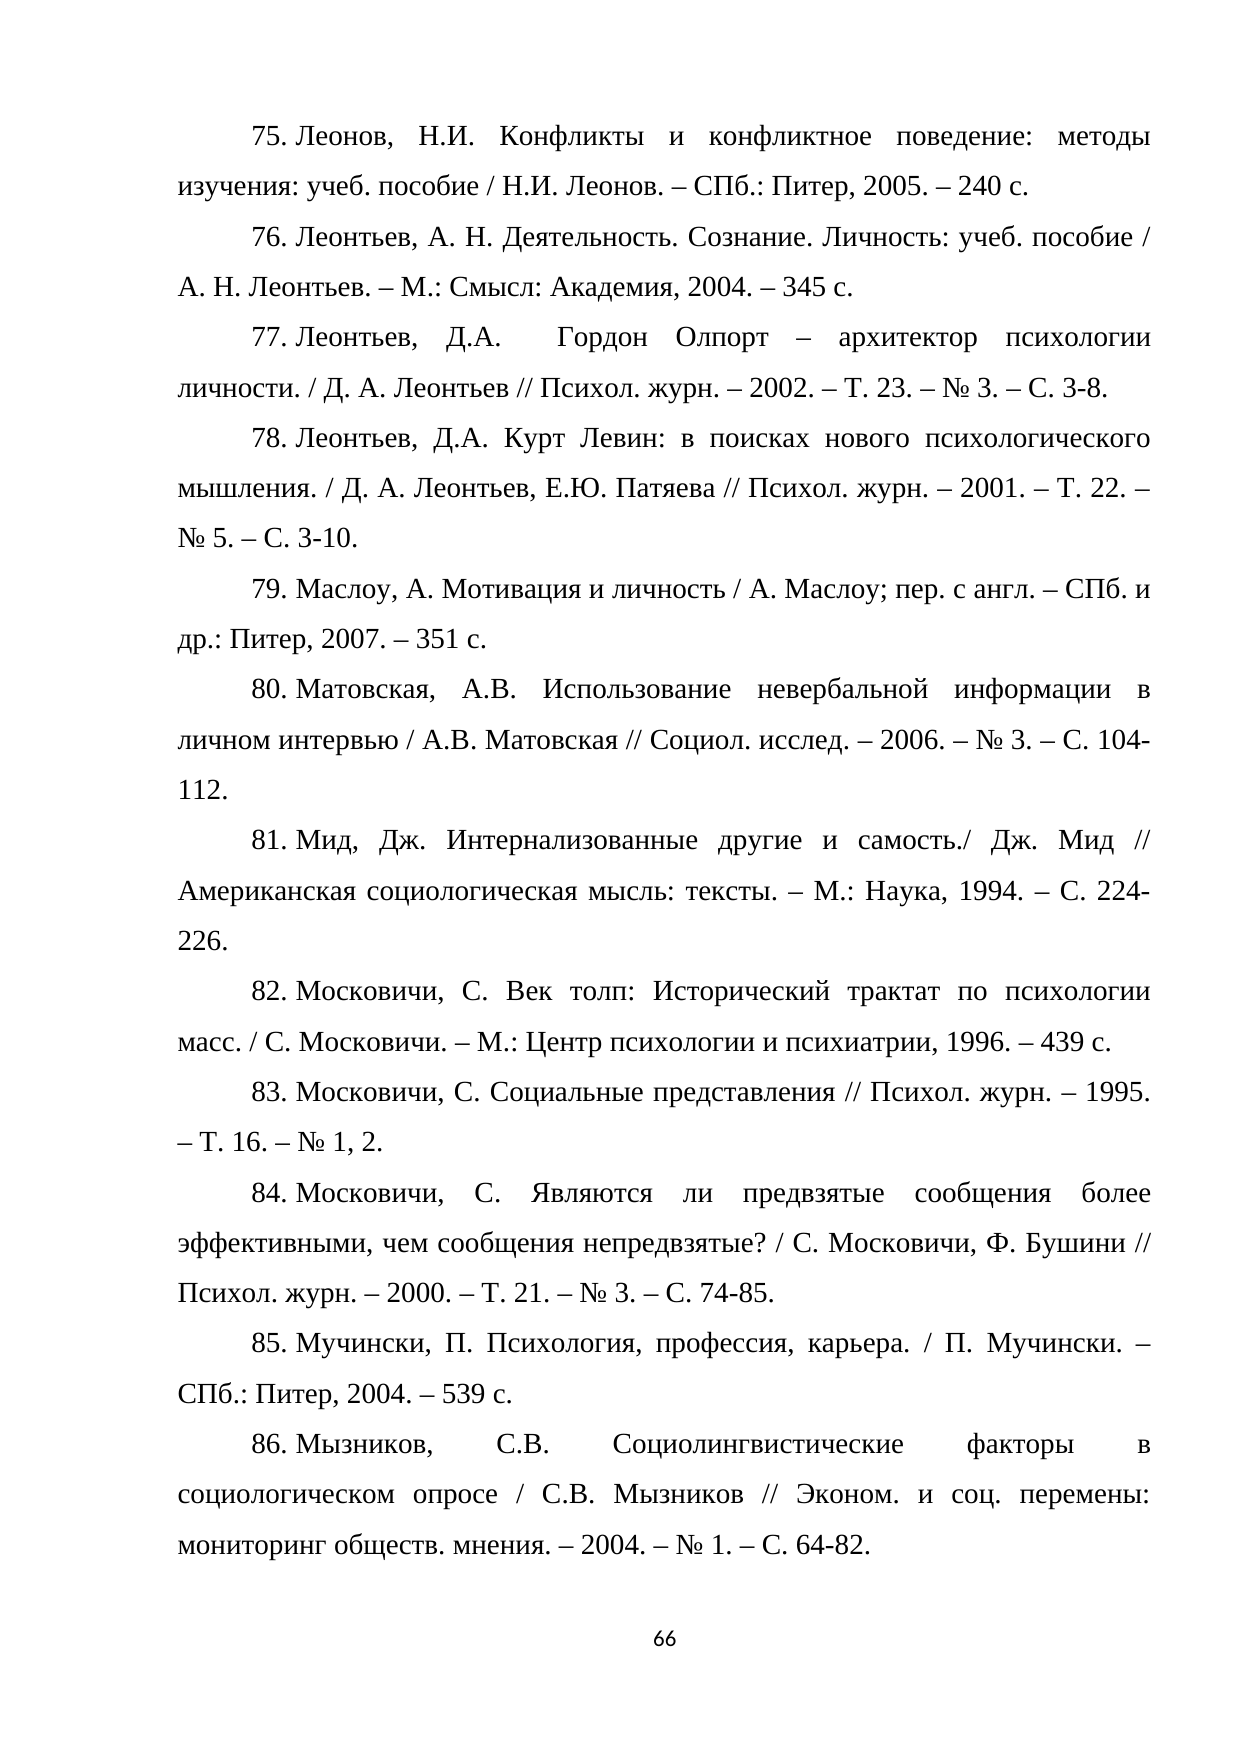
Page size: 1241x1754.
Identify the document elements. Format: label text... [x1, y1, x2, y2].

list Мучински, П. Психология, профессия, карьера. / П. Мучински. – СПб.: Питер, 2004. – 539 с. [177, 1326, 1152, 1409]
list Леонтьев, Д.А. Курт Левин: в поисках нового психологического мышления. / Д. А. Леонтьев, Е.Ю. Патяева // Психол. журн. – 2001. – Т. 22. – № 5. – С. 3-10. [177, 420, 1152, 554]
list Московичи, С. Являются ли предвзятые сообщения более эффективными, чем сообщения непредвзятые? / С. Московичи, Ф. Бушини // Психол. журн. – 2000. – Т. 21. – № 3. – С. 74-85. [177, 1175, 1152, 1309]
list Московичи, С. Социальные представления // Психол. журн. – 1995. – Т. 16. – № 1, 2. [177, 1074, 1152, 1158]
list Леонов, Н.И. Конфликты и конфликтное поведение: методы изучения: учеб. пособие / Н.И. Леонов. – СПб.: Питер, 2005. – 240 с. [177, 118, 1152, 202]
list Леонтьев, А. Н. Деятельность. Сознание. Личность: учеб. пособие / A. Н. Леонтьев. – М.: Смысл: Академия, 2004. – 345 с. [177, 219, 1152, 303]
list Мид, Дж. Интернализованные другие и самость./ Дж. Мид // Американская социологическая мысль: тексты. – М.: Наука, 1994. – С. 224-226. [177, 822, 1152, 957]
list Маслоу, А. Мотивация и личность / А. Маслоу; пер. с англ. – СПб. и др.: Питер, 2007. – 351 с. [177, 571, 1152, 655]
list Леонтьев, Д.А. Гордон Олпорт – архитектор психологии личности. / Д. А. Леонтьев // Психол. журн. – 2002. – Т. 23. – № 3. – С. 3-8. [177, 319, 1152, 403]
list Матовская, А.В. Использование невербальной информации в личном интервью / А.В. Матовская // Социол. исслед. – 2006. – № 3. – С. 104-112. [177, 672, 1152, 806]
list Московичи, С. Век толп: Исторический трактат по психологии масс. / С. Московичи. – М.: Центр психологии и психиатрии, 1996. – 439 с. [177, 973, 1152, 1057]
list Мызников, С.В. Социолингвистические факторы в социологическом опросе / С.В. Мызников // Эконом. и соц. перемены: мониторинг обществ. мнения. – 2004. – № 1. – С. 64-82. [177, 1426, 1152, 1560]
